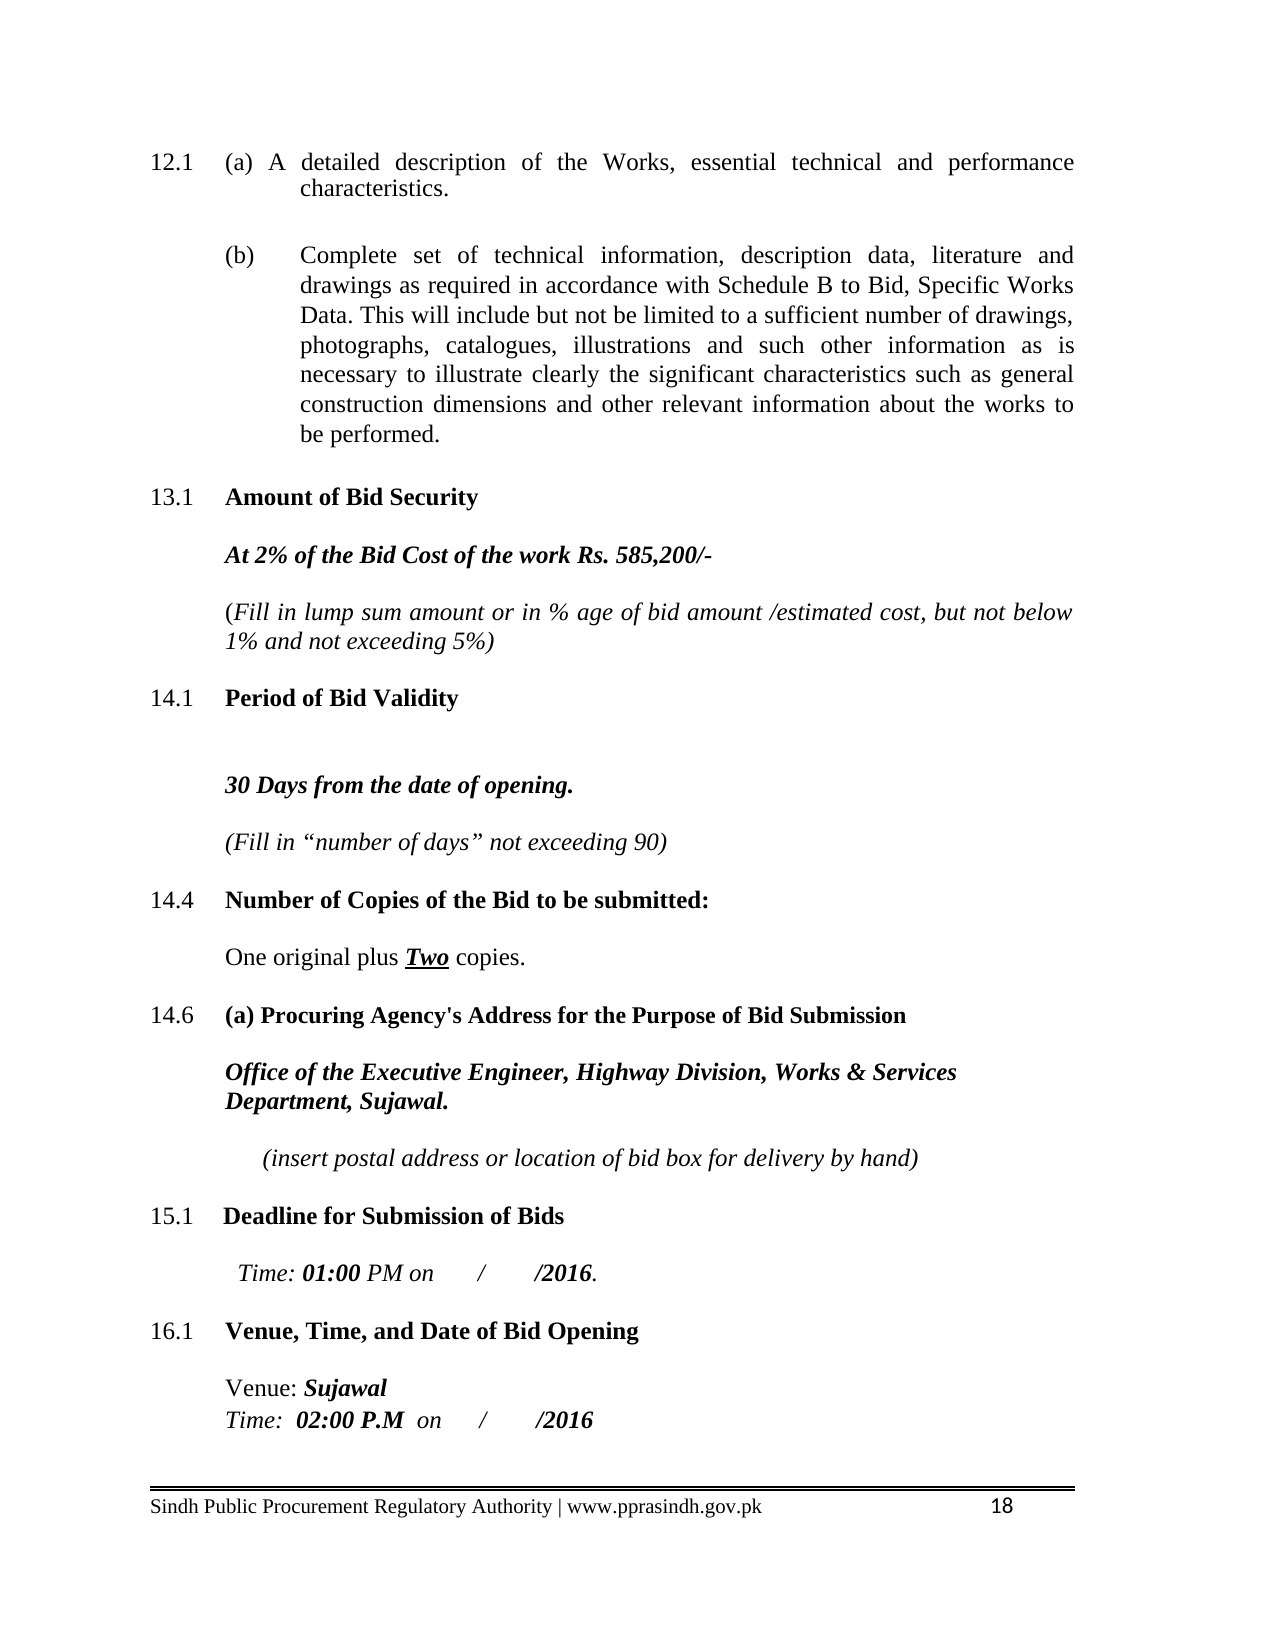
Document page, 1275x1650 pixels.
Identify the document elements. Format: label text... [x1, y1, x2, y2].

list (a) A detailed description of the Works, essential technical and performance characteristics. [150, 150, 1075, 202]
text (Fill in lump sum amount or in % age of bid amount /estimated cost, but not below 1% and not exceeding 5%) [225, 597, 1075, 655]
text Time: 01:00 PM on / /2016. [237, 1258, 1075, 1287]
list Period of Bid Validity [150, 683, 1075, 712]
text Time: 02:00 p.m on / /2016 [225, 1405, 1075, 1433]
list (a) Procuring Agency's Address for the Purpose of Bid Submission [150, 1000, 1075, 1028]
text At 2% of the Bid Cost of the work Rs. 585,200/- [225, 540, 1075, 568]
list Venue, Time, and Date of Bid Opening [150, 1316, 1075, 1345]
text Office of the Executive Engineer, Highway Division, Works & Services Department, Sujawal. [225, 1057, 1075, 1115]
text 15.1 Deadline for Submission of Bids [150, 1201, 1075, 1230]
text (Fill in “number of days” not exceeding 90) [225, 827, 1075, 856]
text (insert postal address or location of bid box for delivery by hand) [262, 1143, 1075, 1172]
text 30 Days from the date of opening. [225, 770, 1075, 798]
text One original plus Two copies. [225, 942, 1075, 971]
list Amount of Bid Security [150, 482, 1075, 511]
list Complete set of technical information, description data, literature and drawings as required in accordance with Schedule B to Bid, Specific Works Data. This will include but not be limited to a sufficient number of drawings, photographs, catalogues, illustrations and such other information as is necessary to illustrate clearly the significant characteristics such as general construction dimensions and other relevant information about the works to be performed. [225, 240, 1075, 448]
list Number of Copies of the Bid to be submitted: [150, 885, 1075, 913]
text Venue: Sujawal [225, 1373, 1075, 1402]
